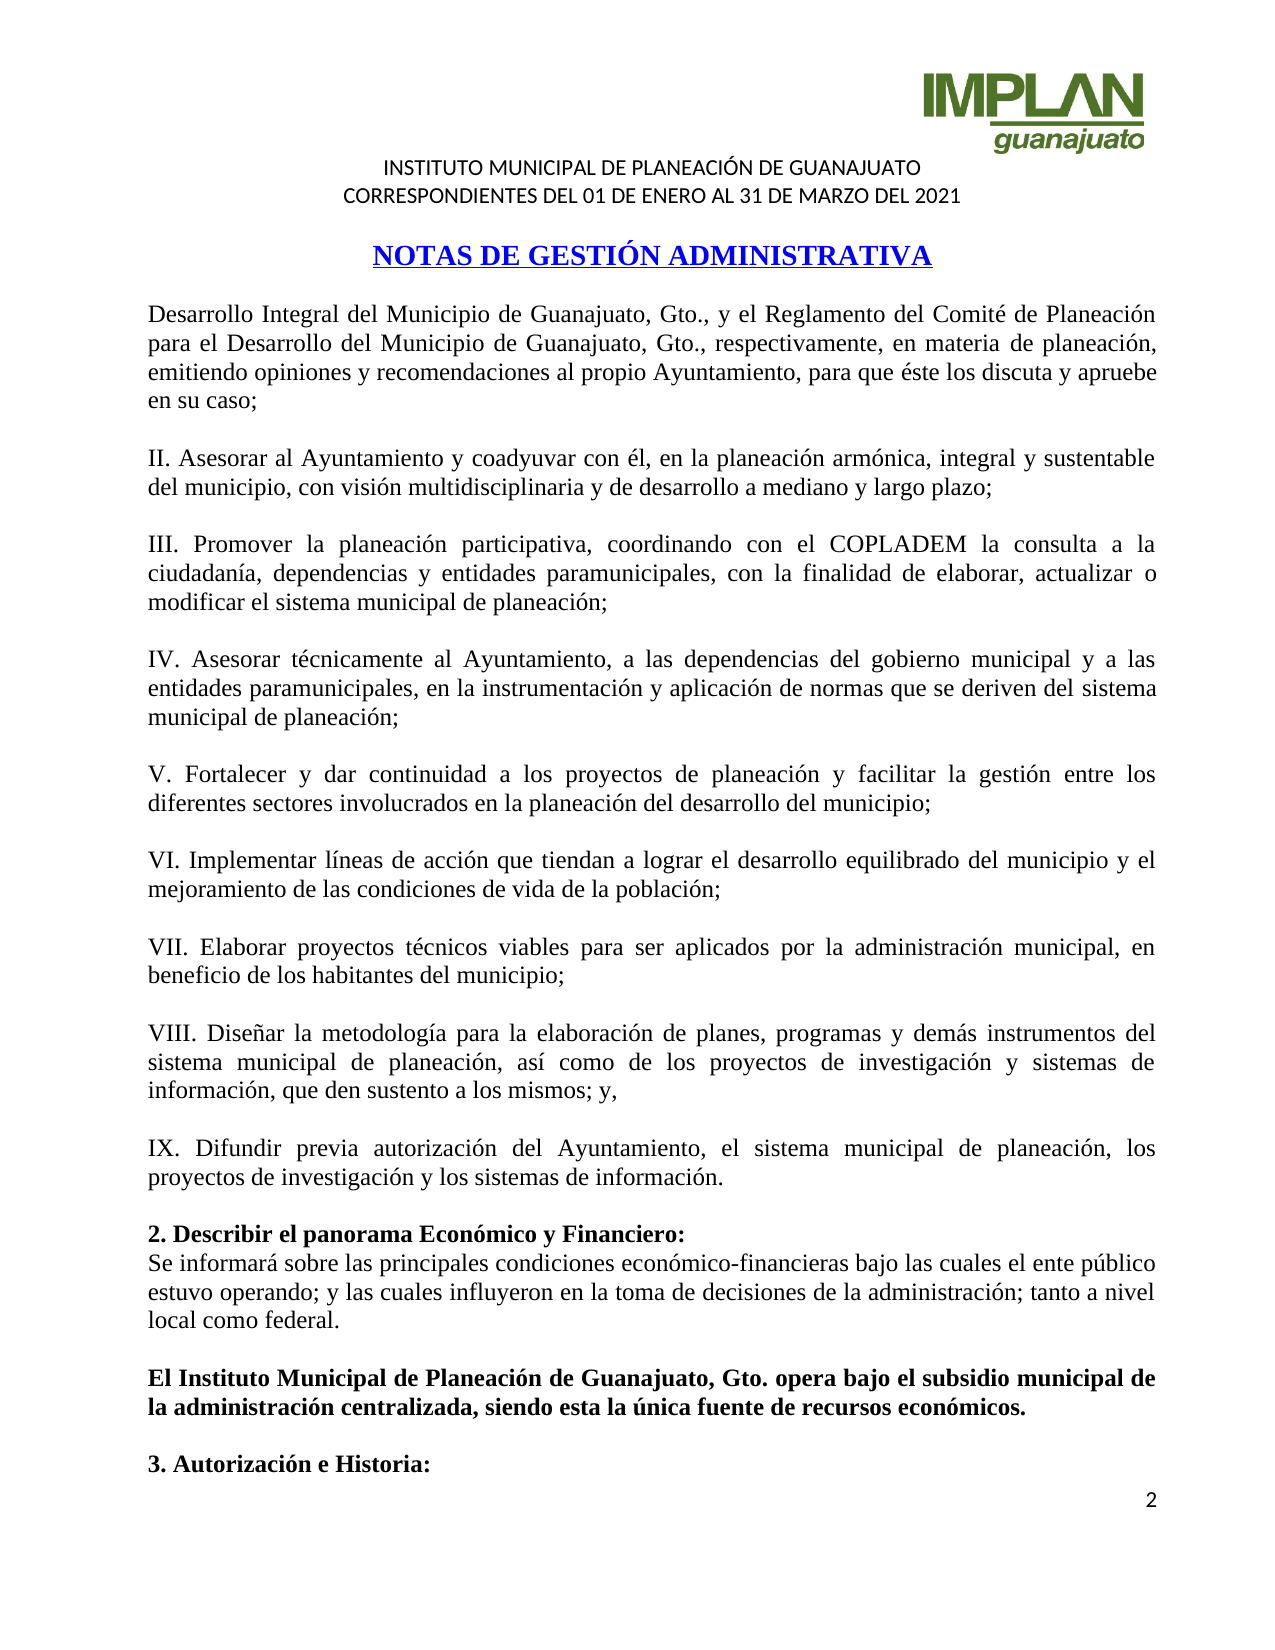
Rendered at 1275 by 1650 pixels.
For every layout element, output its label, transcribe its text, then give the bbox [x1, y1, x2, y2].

text 2. Describir el panorama Económico y Financiero: [148, 1219, 1157, 1248]
text El Instituto Municipal de Planeación de Guanajuato, Gto. opera bajo el subsidio municipal de la administración centralizada, siendo esta la única fuente de recursos económicos. [148, 1363, 1157, 1420]
text VI. Implementar líneas de acción que tiendan a lograr el desarrollo equilibrado del municipio y el mejoramiento de las condiciones de vida de la población; [148, 845, 1157, 903]
text II. Asesorar al Ayuntamiento y coadyuvar con él, en la planeación armónica, integral y sustentable del municipio, con visión multidisciplinaria y de desarrollo a mediano y largo plazo; [148, 443, 1157, 500]
text 3. Autorización e Historia: [148, 1449, 1157, 1478]
text IX. Difundir previa autorización del Ayuntamiento, el sistema municipal de planeación, los proyectos de investigación y los sistemas de información. [148, 1133, 1157, 1190]
picture [923, 73, 1144, 154]
text VIII. Diseñar la metodología para la elaboración de planes, programas y demás instrumentos del sistema municipal de planeación, así como de los proyectos de investigación y sistemas de información, que den sustento a los mismos; y, [148, 1018, 1157, 1104]
text III. Promover la planeación participativa, coordinando con el COPLADEM la consulta a la ciudadanía, dependencias y entidades paramunicipales, con la finalidad de elaborar, actualizar o modificar el sistema municipal de planeación; [148, 529, 1157, 615]
text IV. Asesorar técnicamente al Ayuntamiento, a las dependencias del gobierno municipal y a las entidades paramunicipales, en la instrumentación y aplicación de normas que se deriven del sistema municipal de planeación; [148, 644, 1157, 730]
text Se informará sobre las principales condiciones económico-financieras bajo las cuales el ente público estuvo operando; y las cuales influyeron en la toma de decisiones de la administración; tanto a nivel local como federal. [148, 1248, 1157, 1334]
text V. Fortalecer y dar continuidad a los proyectos de planeación y facilitar la gestión entre los diferentes sectores involucrados en la planeación del desarrollo del municipio; [148, 759, 1157, 817]
text VII. Elaborar proyectos técnicos viables para ser aplicados por la administración municipal, en beneficio de los habitantes del municipio; [148, 932, 1157, 989]
